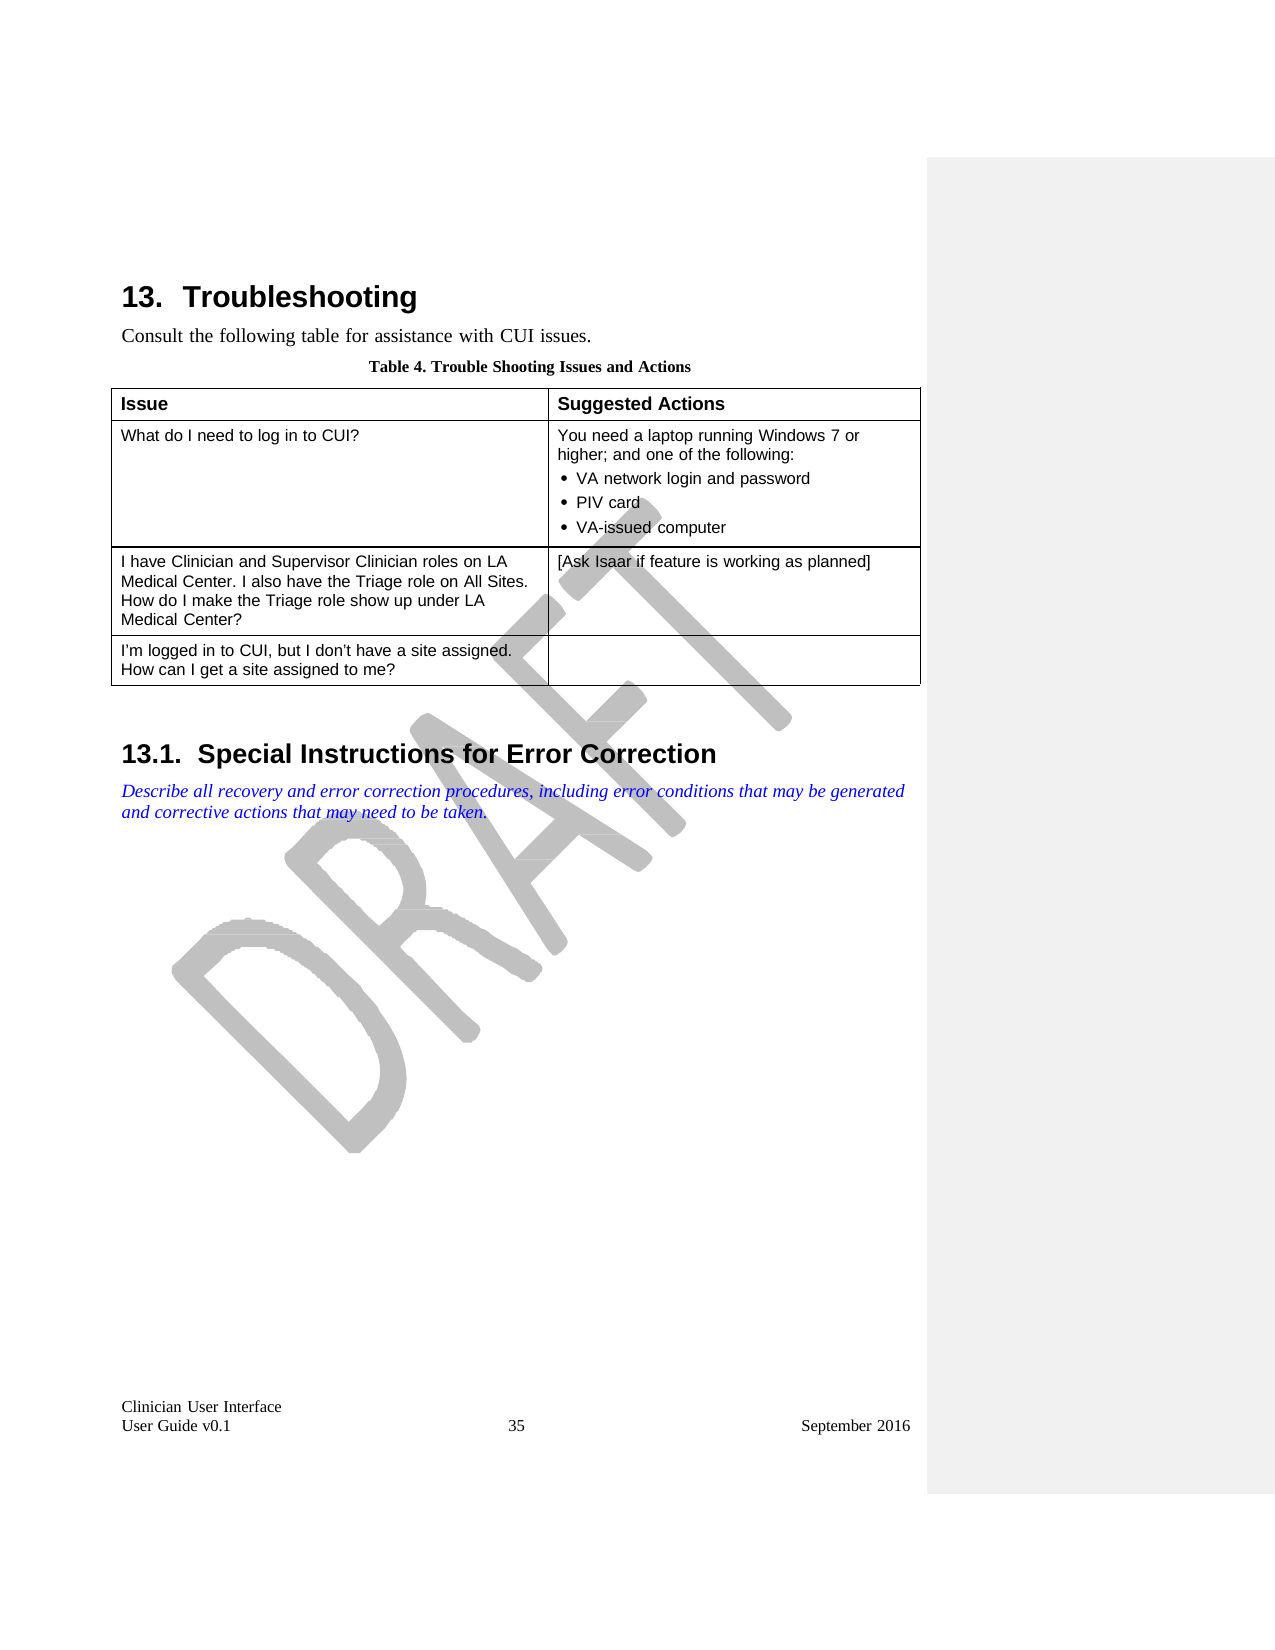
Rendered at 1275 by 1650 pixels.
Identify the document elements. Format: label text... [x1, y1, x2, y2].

table_header Suggested Actions [549, 389, 920, 420]
text Describe all recovery and error correction procedures, including error conditions that may be generated and corrective actions that may need to be taken. [121, 780, 911, 823]
text Consult the following table for assistance with CUI issues. [121, 323, 1275, 346]
table_cell [549, 636, 920, 685]
table_header Issue [112, 389, 548, 420]
table_cell I have Clinician and Supervisor Clinician roles on LA Medical Center. I also have the Triage role on All Sites. How do I make the Triage role show up under LA Medical Center? [112, 548, 548, 635]
table_cell [Ask Isaar if feature is working as planned] [549, 548, 920, 635]
table_cell I’m logged in to CUI, but I don’t have a site assigned. How can I get a site assigned to me? [112, 636, 548, 685]
list Special Instructions for Error Correction [121, 738, 1275, 770]
table_cell What do I need to log in to CUI? [112, 421, 548, 546]
table_cell You need a laptop running Windows 7 or higher; and one of the following: VA network login and password PIV card VA-issued computer [549, 421, 920, 546]
text Clinician User Interface [121, 1397, 1275, 1416]
text User Guide v0.1 35 September 2016 [121, 1416, 1275, 1435]
list Troubleshooting [121, 279, 1275, 313]
text Table 4. Trouble Shooting Issues and Actions [369, 357, 1275, 376]
